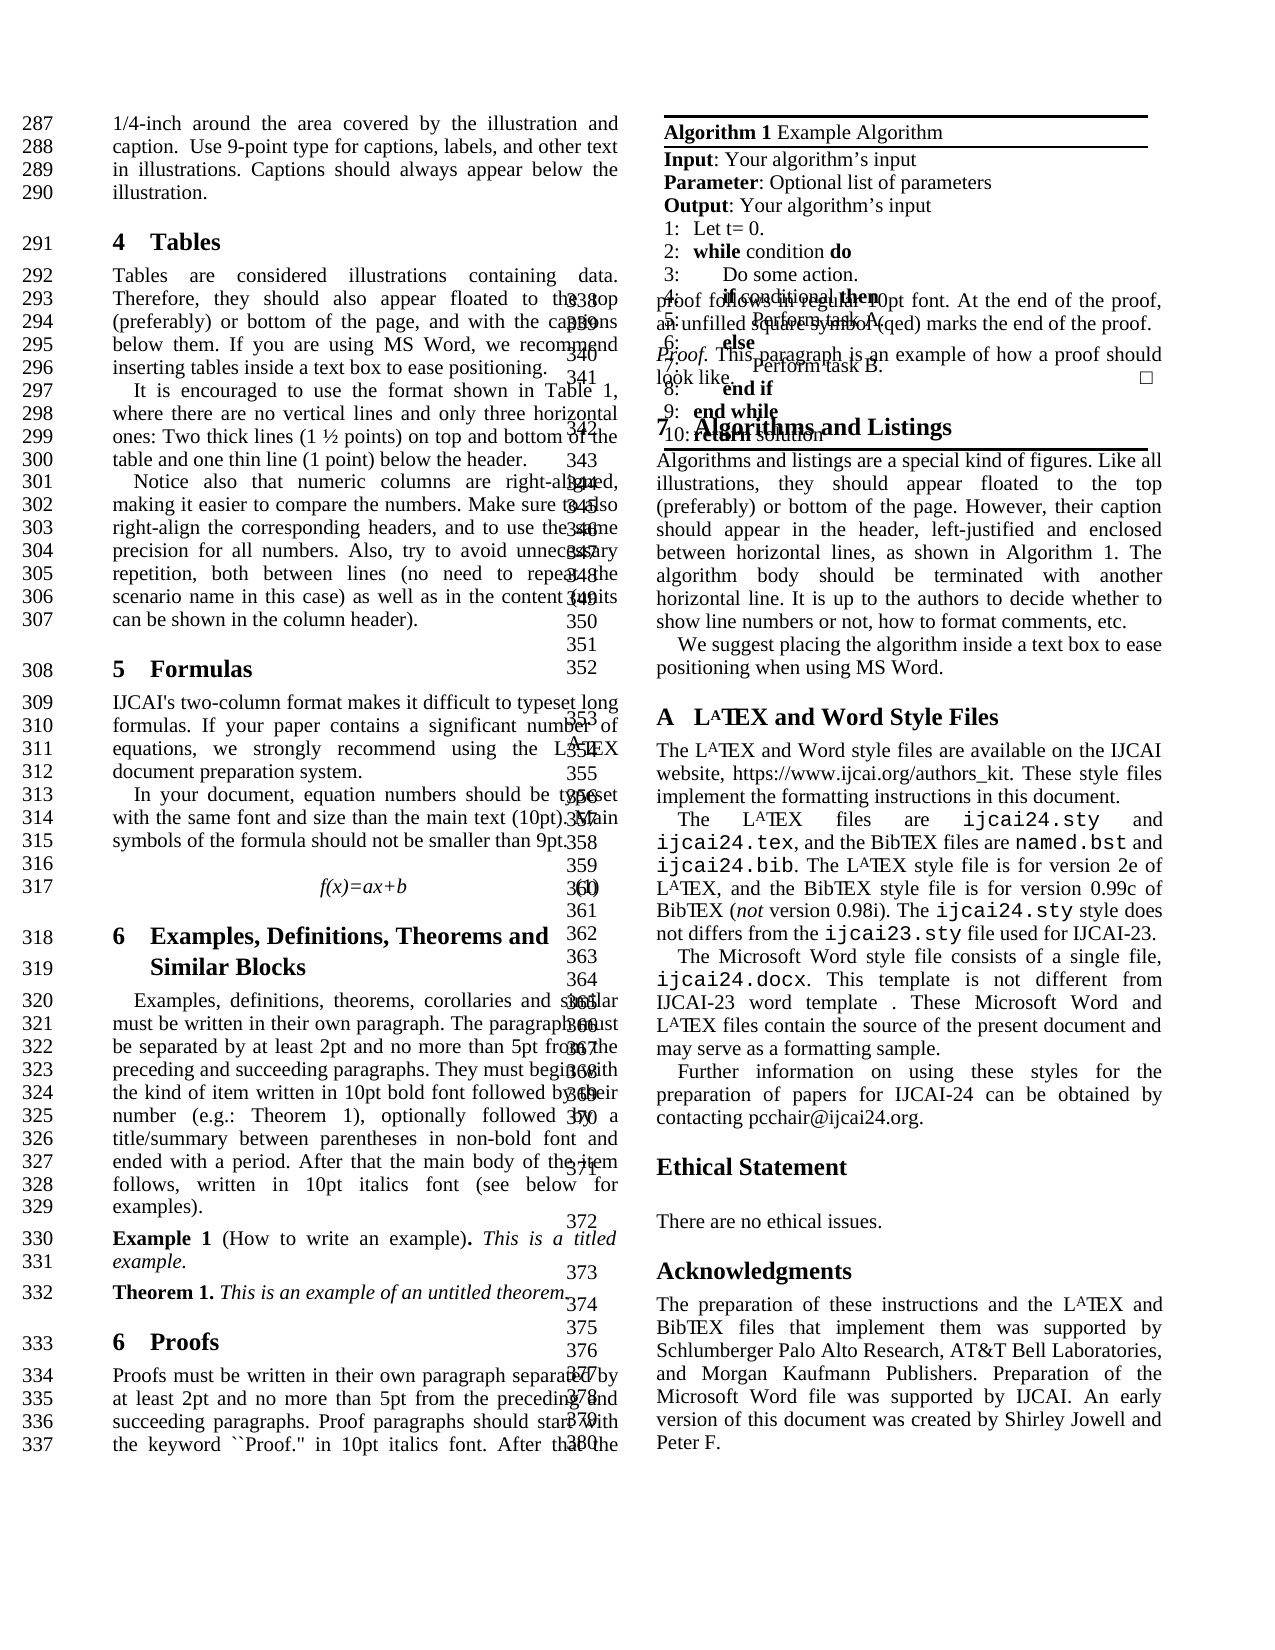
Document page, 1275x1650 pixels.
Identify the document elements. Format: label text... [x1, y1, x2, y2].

subtitle 6 Examples, Definitions, Theorems and Similar Blocks [112, 918, 619, 981]
subtitle 6 Proofs [112, 1325, 619, 1356]
text Proofs must be written in their own paragraph separated by at least 2pt and no more than 5pt from the preceding and succeeding paragraphs. Proof paragraphs should start with the keyword ``Proof." in 10pt italics font. After that the proof follows in regular 10pt font. At the end of the proof, an unfilled square symbol (qed) marks the end of the proof. [656, 282, 1163, 335]
text The Microsoft Word style file consists of a single file, ijcai24.docx. This template is not different from IJCAI-23 word template . These Microsoft Word and LATEX files contain the source of the present document and may serve as a formatting sample. [656, 945, 1163, 1060]
text Tables are considered illustrations containing data. Therefore, they should also appear floated to the top (preferably) or bottom of the page, and with the captions below them. If you are using MS Word, we recommend inserting tables inside a text box to ease positioning. [112, 264, 619, 379]
subtitle Ethical Statement [656, 1149, 1163, 1181]
subtitle Algorithms and listings are a special kind of figures. Like all illustrations, they should appear floated to the top (preferably) or bottom of the page. However, their caption should appear in the header, left-justified and enclosed between horizontal lines, as shown in Algorithm 1. The algorithm body should be terminated with another horizontal line. It is up to the authors to decide whether to show line numbers or not, how to format comments, etc. [656, 449, 1163, 633]
subtitle A LATEX and Word Style Files [656, 699, 1163, 731]
text It is encouraged to use the format shown in Table 1, where there are no vertical lines and only three horizontal ones: Two thick lines (1 ½ points) on top and bottom of the table and one thin line (1 point) below the header. [112, 379, 619, 471]
subtitle Examples, definitions, theorems, corollaries and similar must be written in their own paragraph. The paragraph must be separated by at least 2pt and no more than 5pt from the preceding and succeeding paragraphs. They must begin with the kind of item written in 10pt bold font followed by their number (e.g.: Theorem 1), optionally followed by a title/summary between parentheses in non-bold font and ended with a period. After that the main body of the item follows, written in 10pt italics font (see below for examples). [112, 989, 619, 1218]
subtitle f(x)=ax+b (1) [112, 875, 619, 898]
text Proof. This paragraph is an example of how a proof should look like. □ [656, 343, 1163, 389]
subtitle IJCAI's two-column format makes it difficult to typeset long formulas. If your paper contains a significant number of equations, we strongly recommend using the LATEX document preparation system. [112, 691, 619, 783]
text The LATEX files are ijcai24.sty and ijcai24.tex, and the BibTEX files are named.bst and ijcai24.bib. The LATEX style file is for version 2e of LATEX, and the BibTEX style file is for version 0.99c of BibTEX (not version 0.98i). The ijcai24.sty style does not differs from the ijcai23.sty file used for IJCAI-23. [656, 808, 1163, 945]
subtitle There are no ethical issues. [656, 1202, 1163, 1233]
subtitle We suggest placing the algorithm inside a text box to ease positioning when using MS Word. [656, 633, 1163, 679]
text Notice also that numeric columns are right-aligned, making it easier to compare the numbers. Make sure to also right-align the corresponding headers, and to use the same precision for all numbers. Also, try to avoid unnecessary repetition, both between lines (no need to repeat the scenario name in this case) as well as in the content (units can be shown in the column header). [112, 471, 619, 631]
subtitle 4 Tables [112, 225, 619, 256]
text Example 1 (How to write an example). This is a titled example. [112, 1227, 619, 1273]
text Theorem 1. This is an example of an untitled theorem. [112, 1281, 619, 1304]
subtitle 5 Formulas [112, 652, 619, 683]
text Further information on using these styles for the preparation of papers for IJCAI-24 can be obtained by contacting pcchair@ijcai24.org. [656, 1060, 1163, 1129]
text The LATEX and Word style files are available on the IJCAI website, https://www.ijcai.org/authors_kit. These style files implement the formatting instructions in this document. [656, 739, 1163, 808]
subtitle 7 Algorithms and Listings [712, 410, 772, 441]
subtitle In your document, equation numbers should be typeset with the same font and size than the main text (10pt). Main symbols of the formula should not be smaller than 9pt. [112, 783, 619, 852]
subtitle 7 Algorithms and Listings [773, 410, 1163, 441]
text Proofs must be written in their own paragraph separated by at least 2pt and no more than 5pt from the preceding and succeeding paragraphs. Proof paragraphs should start with the keyword ``Proof." in 10pt italics font. After that the proof follows in regular 10pt font. At the end of the proof, an unfilled square symbol (qed) marks the end of the proof. [112, 1364, 619, 1456]
subtitle Acknowledgments [656, 1254, 1163, 1285]
text The preparation of these instructions and the LATEX and BibTEX files that implement them was supported by Schlumberger Palo Alto Research, AT&T Bell Laboratories, and Morgan Kaufmann Publishers. Preparation of the Microsoft Word file was supported by IJCAI. An early version of this document was created by Shirley Jowell and Peter F. [656, 1293, 1163, 1454]
